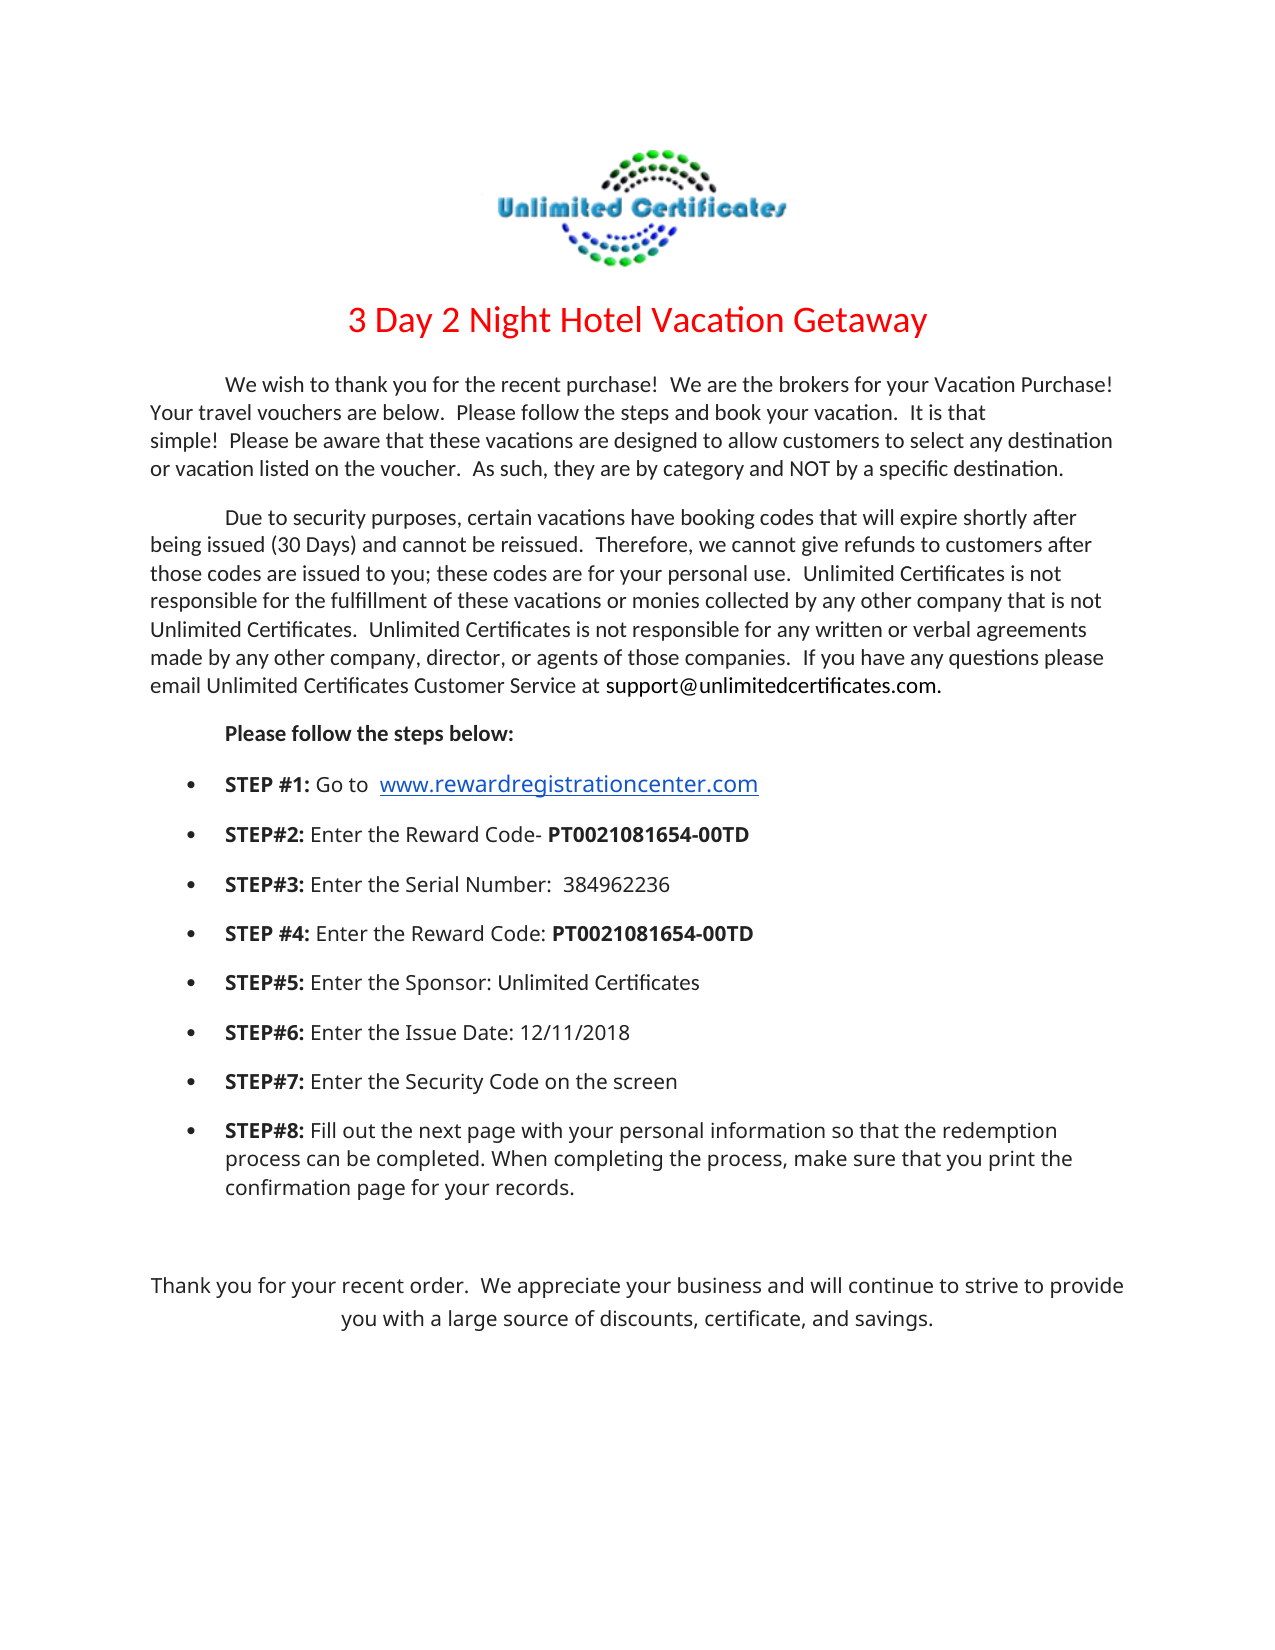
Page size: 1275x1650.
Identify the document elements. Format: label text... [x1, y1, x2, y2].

picture [480, 150, 795, 272]
list STEP#6: Enter the Issue Date: 12/11/2018 [187, 1018, 1125, 1046]
text Due to security purposes, certain vacations have booking codes that will expire shortly after being issued (30 Days) and cannot be reissued. Therefore, we cannot give refunds to customers after those codes are issued to you; these codes are for your personal use. Unlimited Certificates is not responsible for the fulfillment of these vacations or monies collected by any other company that is not Unlimited Certificates. Unlimited Certificates is not responsible for any written or verbal agreements made by any other company, director, or agents of those companies. If you have any questions please email Unlimited Certificates Customer Service at support@unlimitedcertificates.com. [150, 503, 1125, 699]
list STEP#5: Enter the Sponsor: Unlimited Certificates [187, 968, 1125, 997]
list STEP #4: Enter the Reward Code: PT0021081654-00TD [187, 919, 1125, 947]
text 3 Day 2 Night Hotel Vacation Getaway [150, 296, 1125, 342]
list STEP#7: Enter the Security Code on the screen [187, 1067, 1125, 1095]
list STEP#3: Enter the Serial Number: 384962236 [187, 870, 1125, 898]
list STEP#8: Fill out the next page with your personal information so that the redemption process can be completed. When completing the process, make sure that you print the confirmation page for your records. [187, 1116, 1125, 1201]
list STEP#2: Enter the Reward Code- PT0021081654-00TD [187, 821, 1125, 849]
text Please follow the steps below: [150, 719, 1125, 748]
text We wish to thank you for the recent purchase! We are the brokers for your Vacation Purchase! Your travel vouchers are below. Please follow the steps and book your vacation. It is that simple! Please be aware that these vacations are designed to allow customers to select any destination or vacation listed on the voucher. As such, they are by category and NOT by a specific destination. [150, 370, 1125, 482]
text Thank you for your recent order. We appreciate your business and will continue to strive to provide you with a large source of discounts, certificate, and savings. [150, 1271, 1125, 1332]
list STEP #1: Go to www.rewardregistrationcenter.com [187, 768, 1125, 800]
